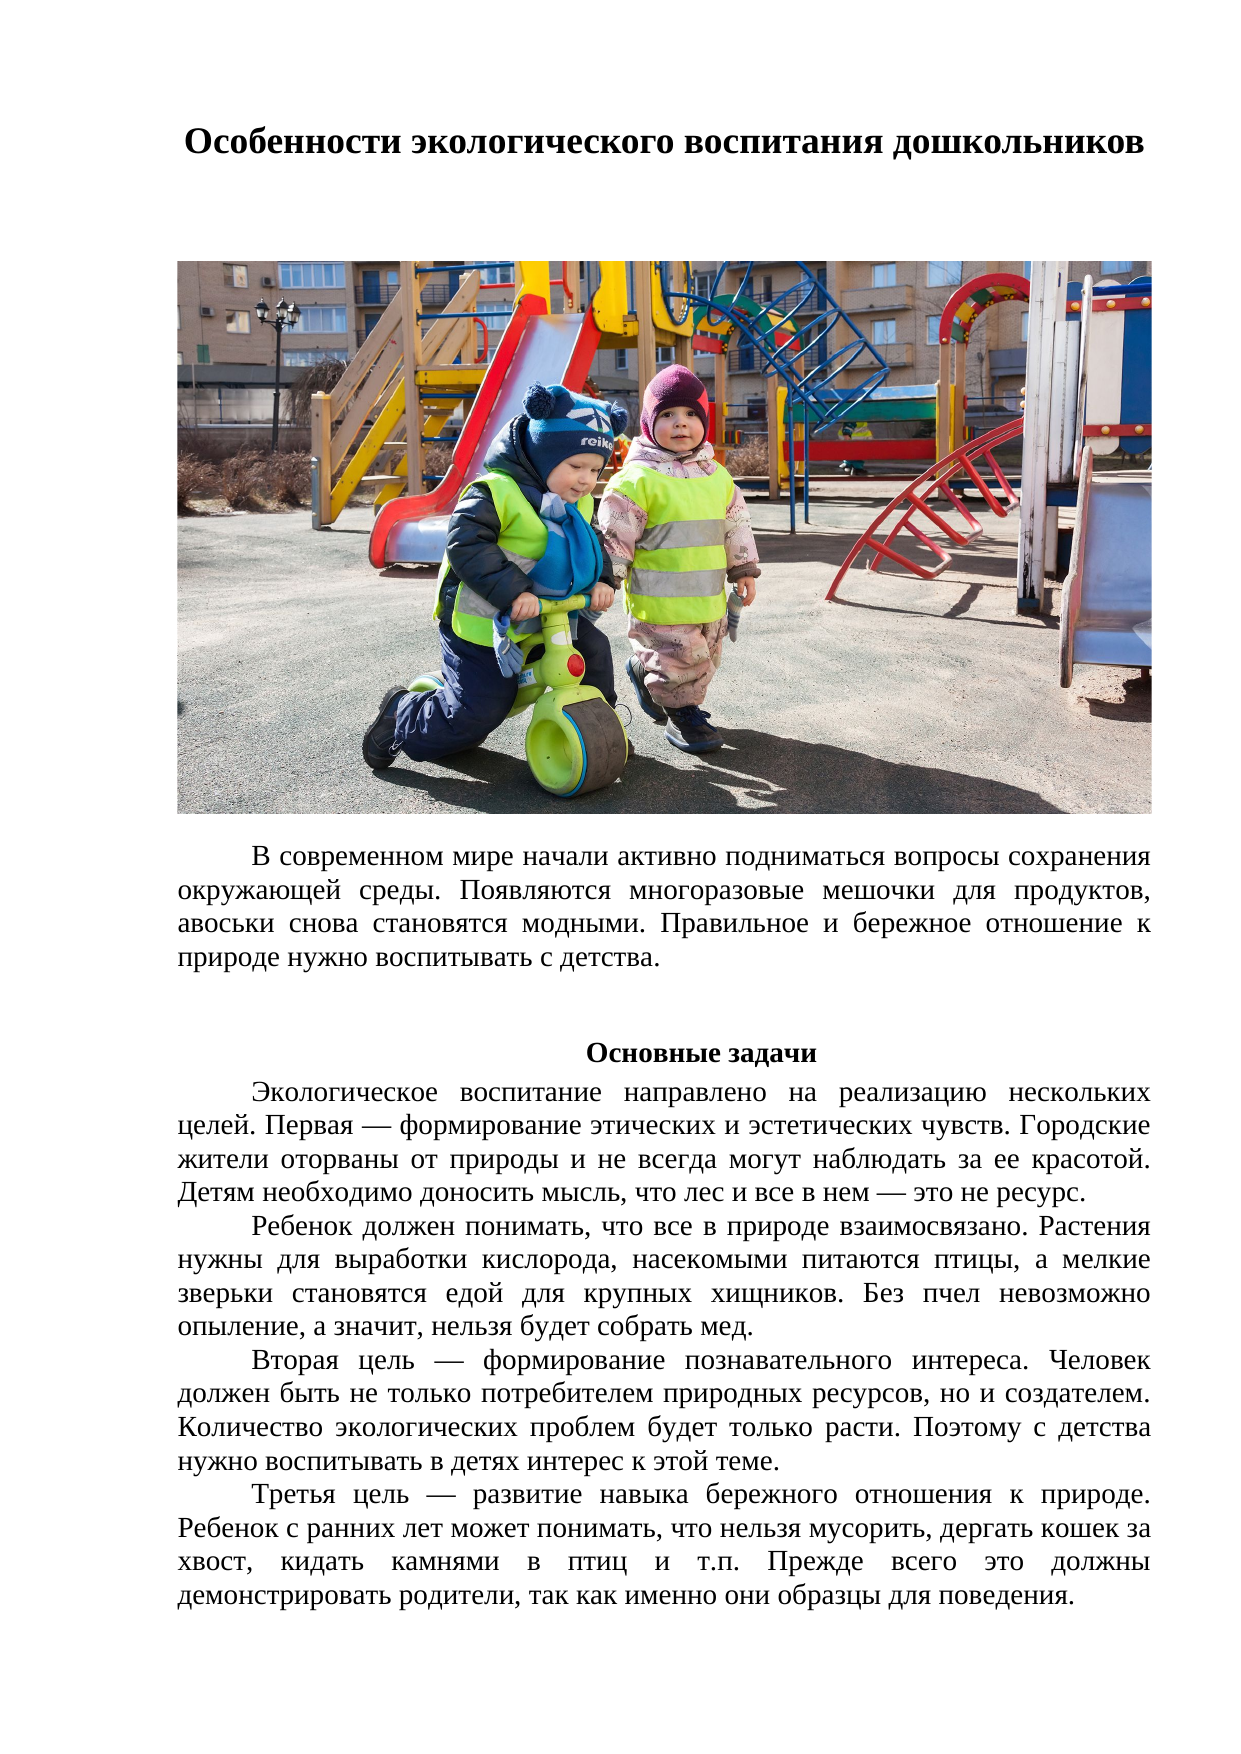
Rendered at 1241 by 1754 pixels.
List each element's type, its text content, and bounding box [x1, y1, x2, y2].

subtitle Основные задачи [177, 1035, 1152, 1069]
text Ребенок должен понимать, что все в природе взаимосвязано. Растения нужны для выработки кислорода, насекомыми питаются птицы, а мелкие зверьки становятся едой для крупных хищников. Без пчел невозможно опыление, а значит, нельзя будет собрать мед. [177, 1208, 1152, 1342]
text Третья цель — развитие навыка бережного отношения к природе. Ребенок с ранних лет может понимать, что нельзя мусорить, дергать кошек за хвост, кидать камнями в птиц и т.п. Прежде всего это должны демонстрировать родители, так как именно они образцы для поведения. [177, 1476, 1152, 1610]
text В современном мире начали активно подниматься вопросы сохранения окружающей среды. Появляются многоразовые мешочки для продуктов, авоськи снова становятся модными. Правильное и бережное отношение к природе нужно воспитывать с детства. [177, 838, 1152, 973]
text Вторая цель — формирование познавательного интереса. Человек должен быть не только потребителем природных ресурсов, но и создателем. Количество экологических проблем будет только расти. Поэтому с детства нужно воспитывать в детях интерес к этой теме. [177, 1342, 1152, 1476]
text Особенности экологического воспитания дошкольников [177, 118, 1152, 161]
text Экологическое воспитание направлено на реализацию нескольких целей. Первая — формирование этических и эстетических чувств. Городские жители оторваны от природы и не всегда могут наблюдать за ее красотой. Детям необходимо доносить мысль, что лес и все в нем — это не ресурс. [177, 1074, 1152, 1208]
picture [177, 261, 1152, 814]
